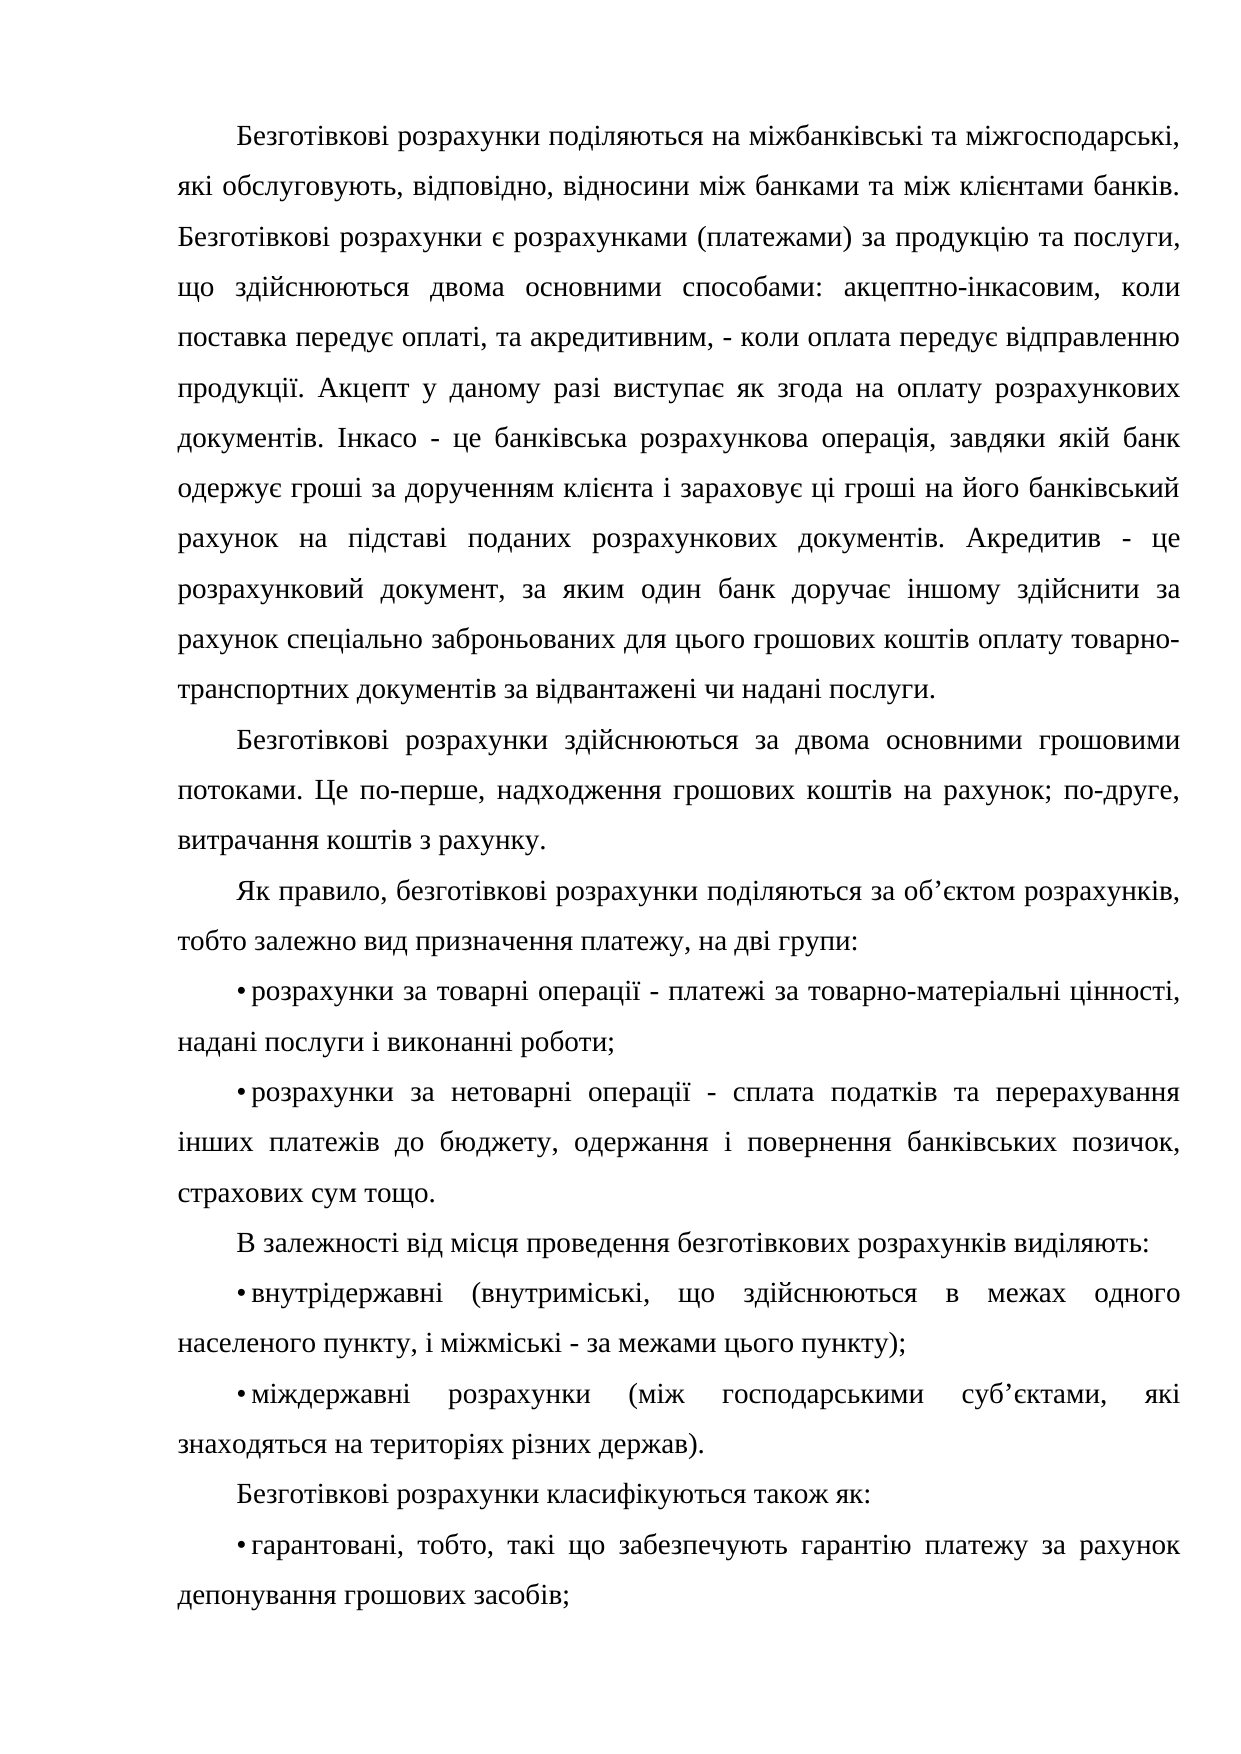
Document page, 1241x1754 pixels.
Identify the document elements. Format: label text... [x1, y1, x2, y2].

text В залежності від місця проведення безготівкових розрахунків виділяють: [177, 1225, 1181, 1258]
text • міждержавні розрахунки (між господарськими суб’єктами, які знаходяться на територіях різних держав). [177, 1376, 1181, 1460]
text • розрахунки за нетоварні операції - сплата податків та перерахування інших платежів до бюджету, одержання і повернення банківських позичок, страхових сум тощо. [177, 1074, 1181, 1208]
text • внутрідержавні (внутриміські, що здійснюються в межах одного населеного пункту, і міжміські - за межами цього пункту); [177, 1275, 1181, 1359]
text • гарантовані, тобто, такі що забезпечують гарантію платежу за рахунок депонування грошових засобів; [177, 1527, 1181, 1611]
text • розрахунки за товарні операції - платежі за товарно-матеріальні цінності, надані послуги і виконанні роботи; [177, 973, 1181, 1057]
text Як правило, безготівкові розрахунки поділяються за об’єктом розрахунків, тобто залежно вид призначення платежу, на дві групи: [177, 873, 1181, 957]
text Безготівкові розрахунки класифікуються також як: [177, 1477, 1181, 1510]
text Безготівкові розрахунки поділяються на міжбанківські та міжгосподарські, які обслуговують, відповідно, відносини між банками та між клієнтами банків. Безготівкові розрахунки є розрахунками (платежами) за продукцію та послуги, що здійснюються двома основними способами: акцептно-інкасовим, коли поставка передує оплаті, та акредитивним, - коли оплата передує відправленню продукції. Акцепт у даному разі виступає як згода на оплату розрахункових документів. Інкасо - це банківська розрахункова операція, завдяки якій банк одержує гроші за дорученням клієнта і зараховує ці гроші на його банківський рахунок на підставі поданих розрахункових документів. Акредитив - це розрахунковий документ, за яким один банк доручає іншому здійснити за рахунок спеціально заброньованих для цього грошових коштів оплату товарно-транспортних документів за відвантажені чи надані послуги. [177, 118, 1181, 705]
text Безготівкові розрахунки здійснюються за двома основними грошовими потоками. Це по-перше, надходження грошових коштів на рахунок; по-друге, витрачання коштів з рахунку. [177, 722, 1181, 856]
